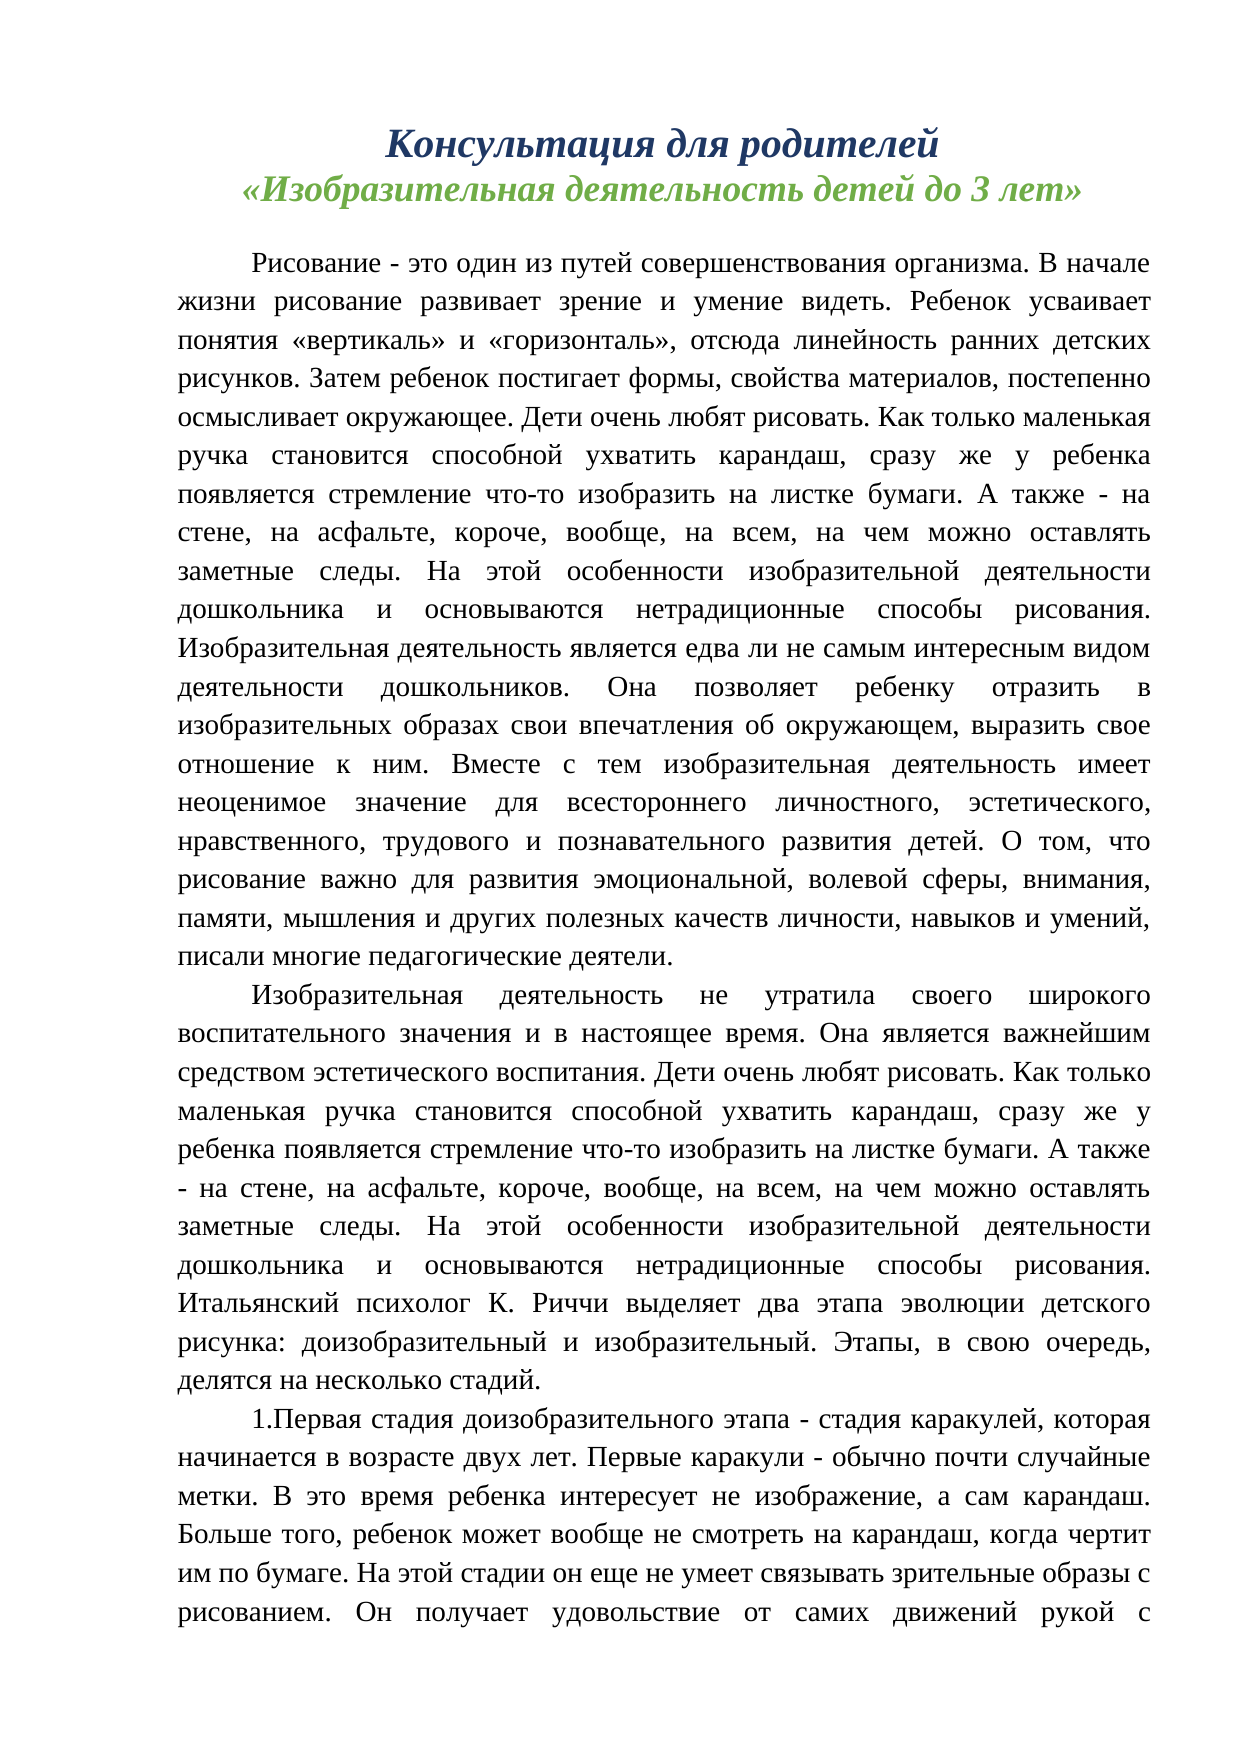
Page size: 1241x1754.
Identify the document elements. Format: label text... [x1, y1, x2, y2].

text Изобразительная деятельность не утратила своего широкого воспитательного значения и в настоящее время. Она является важнейшим средством эстетического воспитания. Дети очень любят рисовать. Как только маленькая ручка становится способной ухватить карандаш, сразу же у ребенка появляется стремление что-то изобразить на листке бумаги. А также - на стене, на асфальте, короче, вообще, на всем, на чем можно оставлять заметные следы. На этой особенности изобразительной деятельности дошкольника и основываются нетрадиционные способы рисования. Итальянский психолог К. Риччи выделяет два этапа эволюции детского рисунка: доизобразительный и изобразительный. Этапы, в свою очередь, делятся на несколько стадий. [177, 977, 1152, 1396]
text Консультация для родителей [177, 118, 1152, 166]
text «Изобразительная деятельность детей до 3 лет» [177, 166, 1152, 209]
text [177, 1401, 1152, 1627]
text Рисование - это один из путей совершенствования организма. В начале жизни рисование развивает зрение и умение видеть. Ребенок усваивает понятия «вертикаль» и «горизонталь», отсюда линейность ранних детских рисунков. Затем ребенок постигает формы, свойства материалов, постепенно осмысливает окружающее. Дети очень любят рисовать. Как только маленькая ручка становится способной ухватить карандаш, сразу же у ребенка появляется стремление что-то изобразить на листке бумаги. А также - на стене, на асфальте, короче, вообще, на всем, на чем можно оставлять заметные следы. На этой особенности изобразительной деятельности дошкольника и основываются нетрадиционные способы рисования. Изобразительная деятельность является едва ли не самым интересным видом деятельности дошкольников. Она позволяет ребенку отразить в изобразительных образах свои впечатления об окружающем, выразить свое отношение к ним. Вместе с тем изобразительная деятельность имеет неоценимое значение для всестороннего личностного, эстетического, нравственного, трудового и познавательного развития детей. О том, что рисование важно для развития эмоциональной, волевой сферы, внимания, памяти, мышления и других полезных качеств личности, навыков и умений, писали многие педагогические деятели. [177, 245, 1152, 972]
